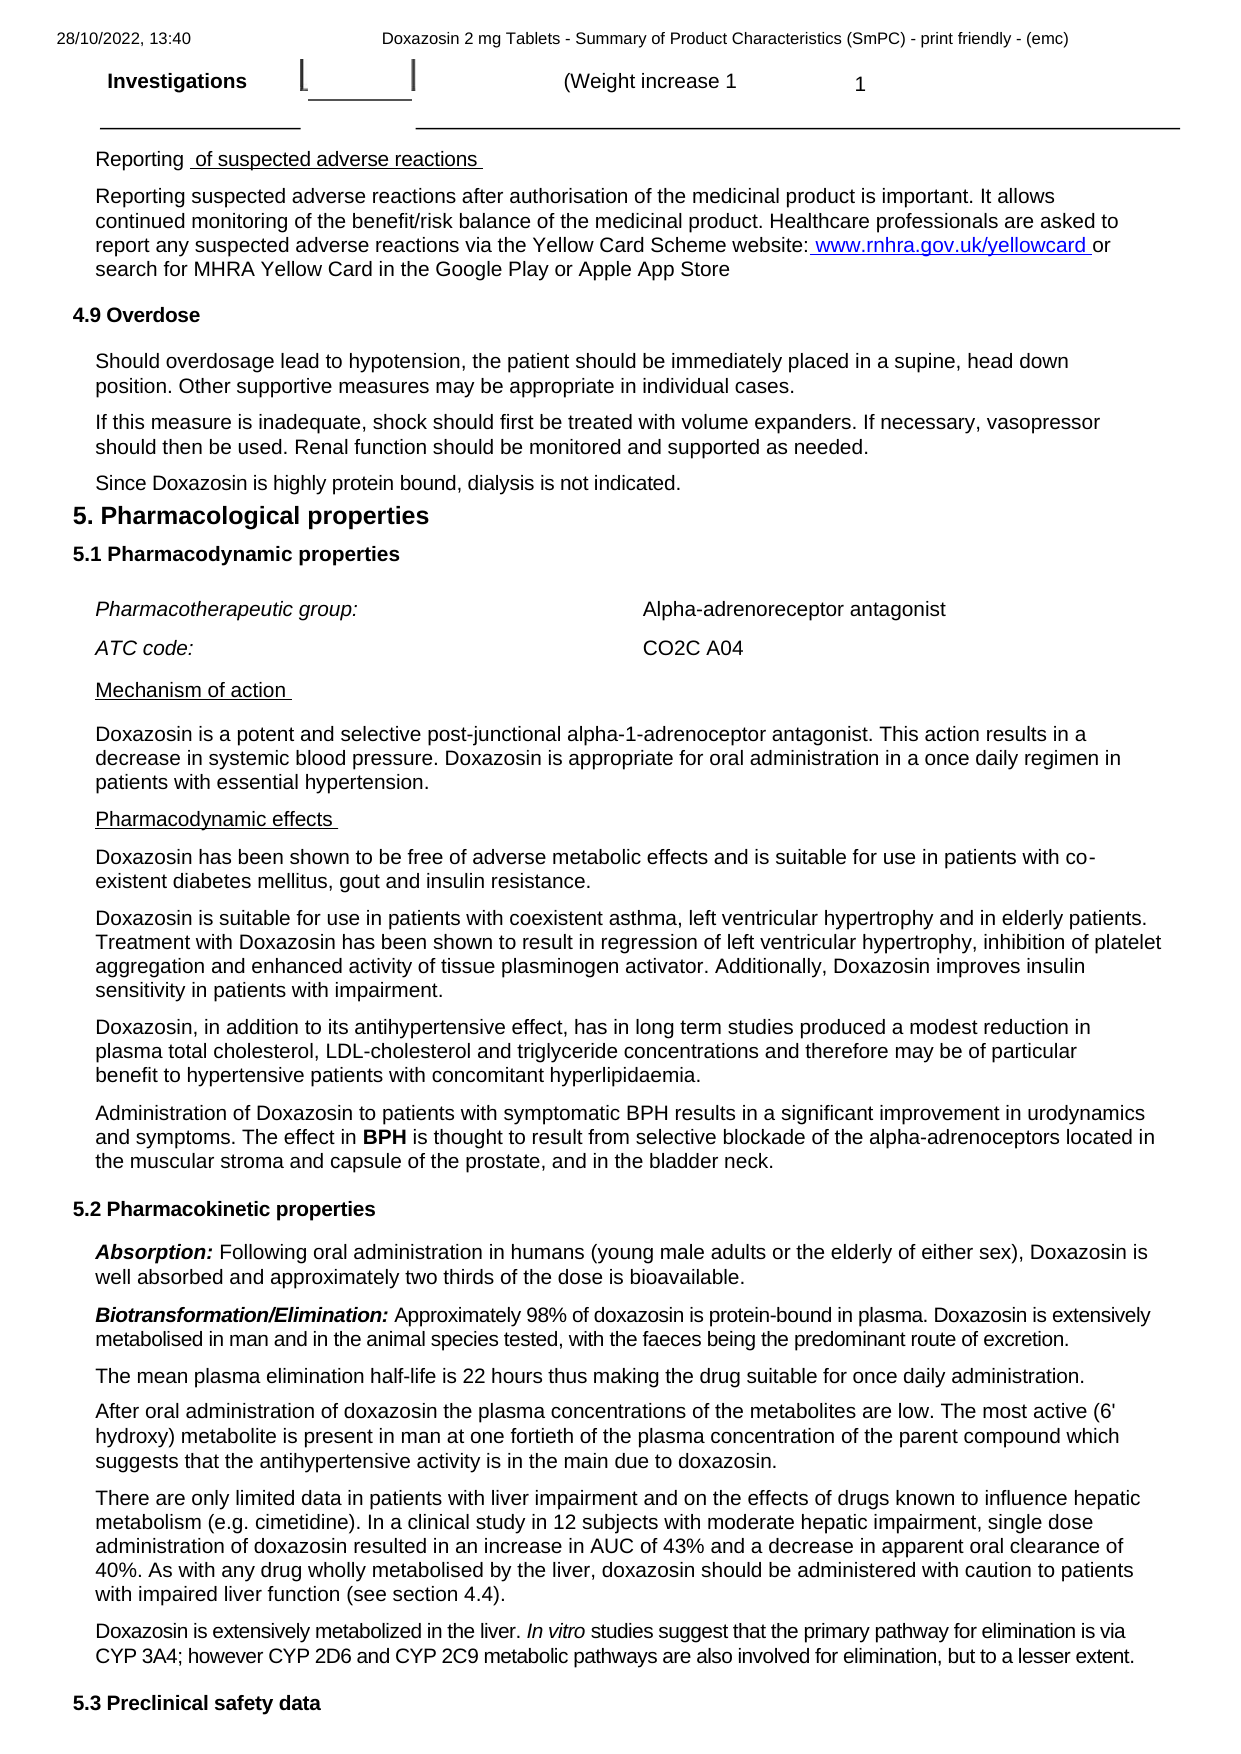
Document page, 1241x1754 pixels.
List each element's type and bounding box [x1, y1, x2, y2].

picture [300, 59, 308, 91]
picture [411, 59, 416, 91]
